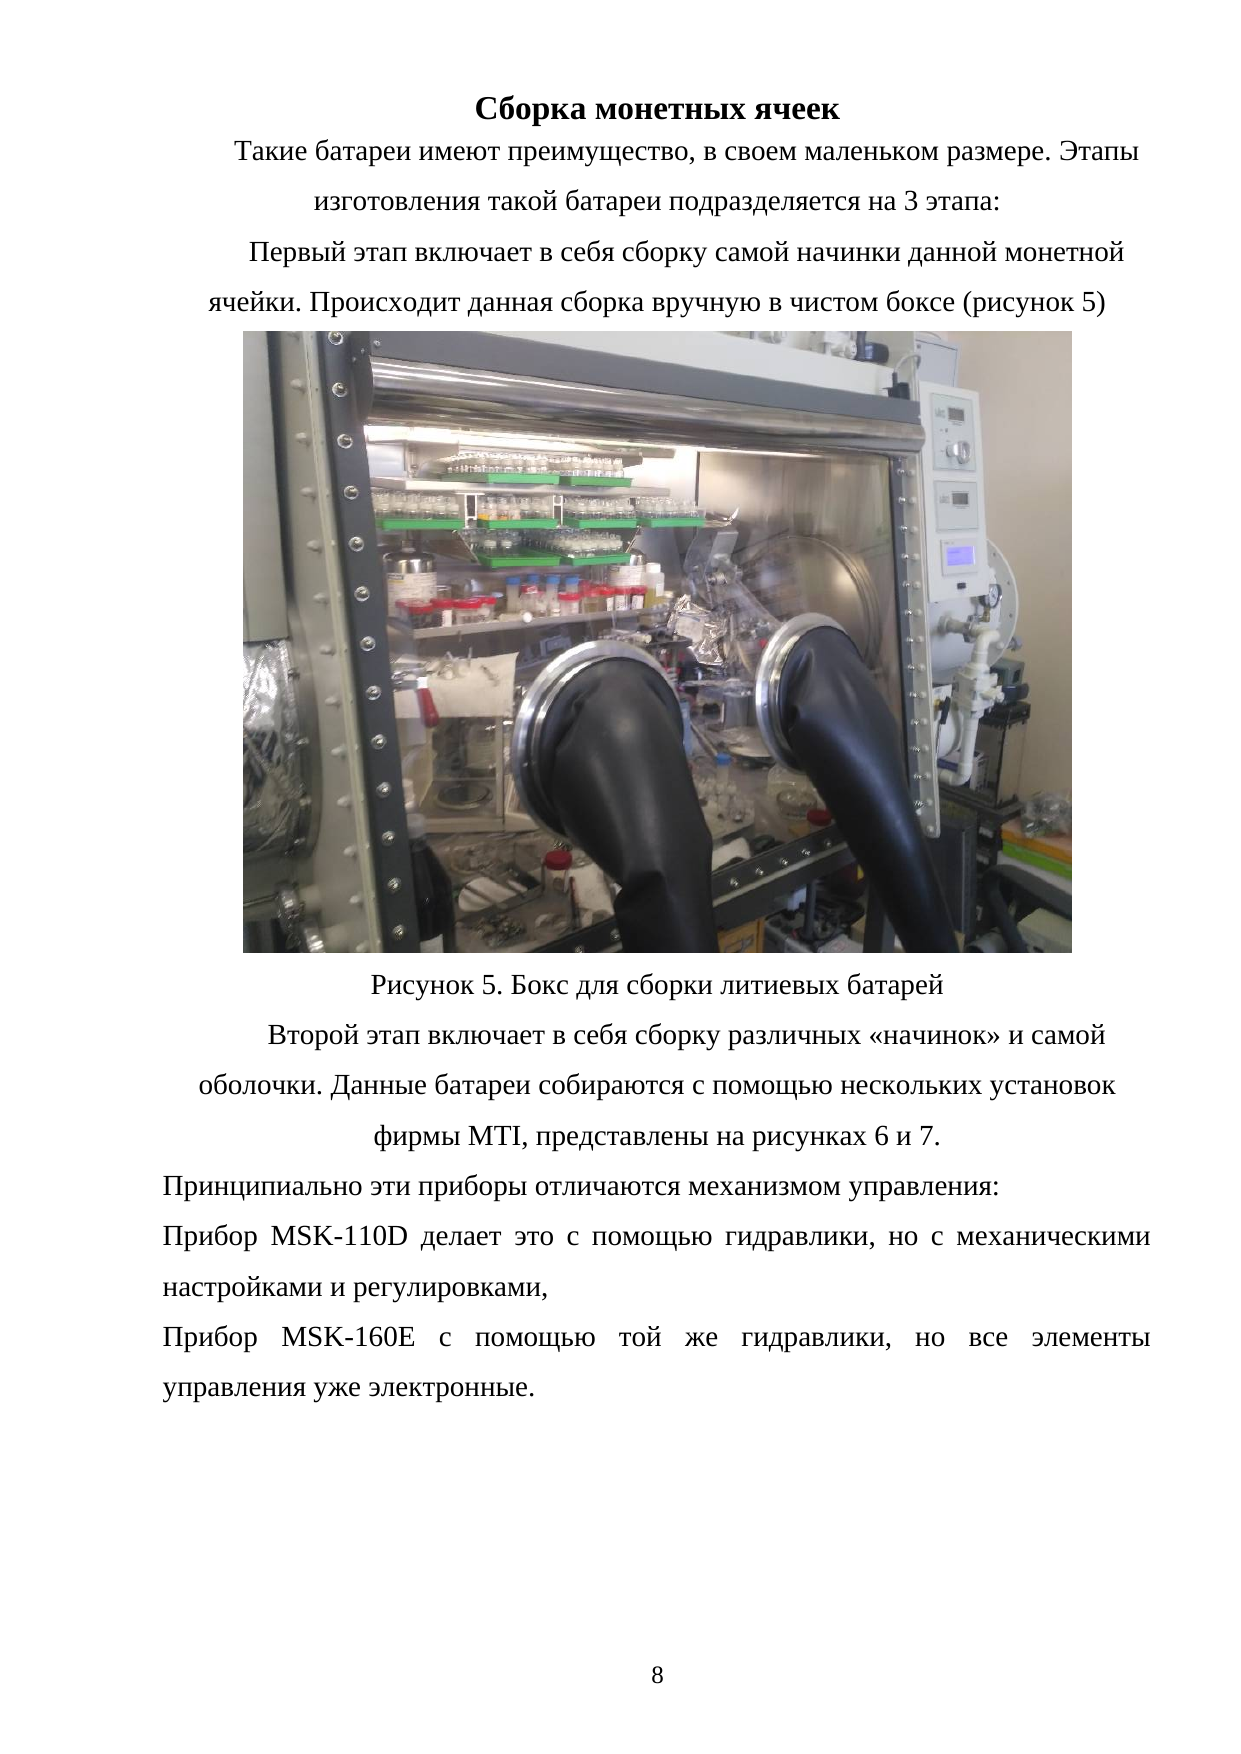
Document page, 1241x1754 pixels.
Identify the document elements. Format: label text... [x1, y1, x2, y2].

subtitle Сборка монетных ячеек [162, 89, 1152, 127]
text Рисунок 5. Бокс для сборки литиевых батарей [162, 967, 1152, 1000]
text Второй этап включает в себя сборку различных «начинок» и самой оболочки. Данные батареи собираются с помощью нескольких установок фирмы MTI, представлены на рисунках 6 и 7. [162, 1017, 1152, 1151]
picture [243, 331, 1072, 953]
text Прибор MSK-160E с помощью той же гидравлики, но все элементы управления уже электронные. [162, 1319, 1152, 1403]
text Принципиально эти приборы отличаются механизмом управления: [162, 1168, 1152, 1202]
text Прибор MSK-110D делает это с помощью гидравлики, но с механическими настройками и регулировками, [162, 1218, 1152, 1302]
text Такие батареи имеют преимущество, в своем маленьком размере. Этапы изготовления такой батареи подразделяется на 3 этапа: [162, 133, 1152, 217]
